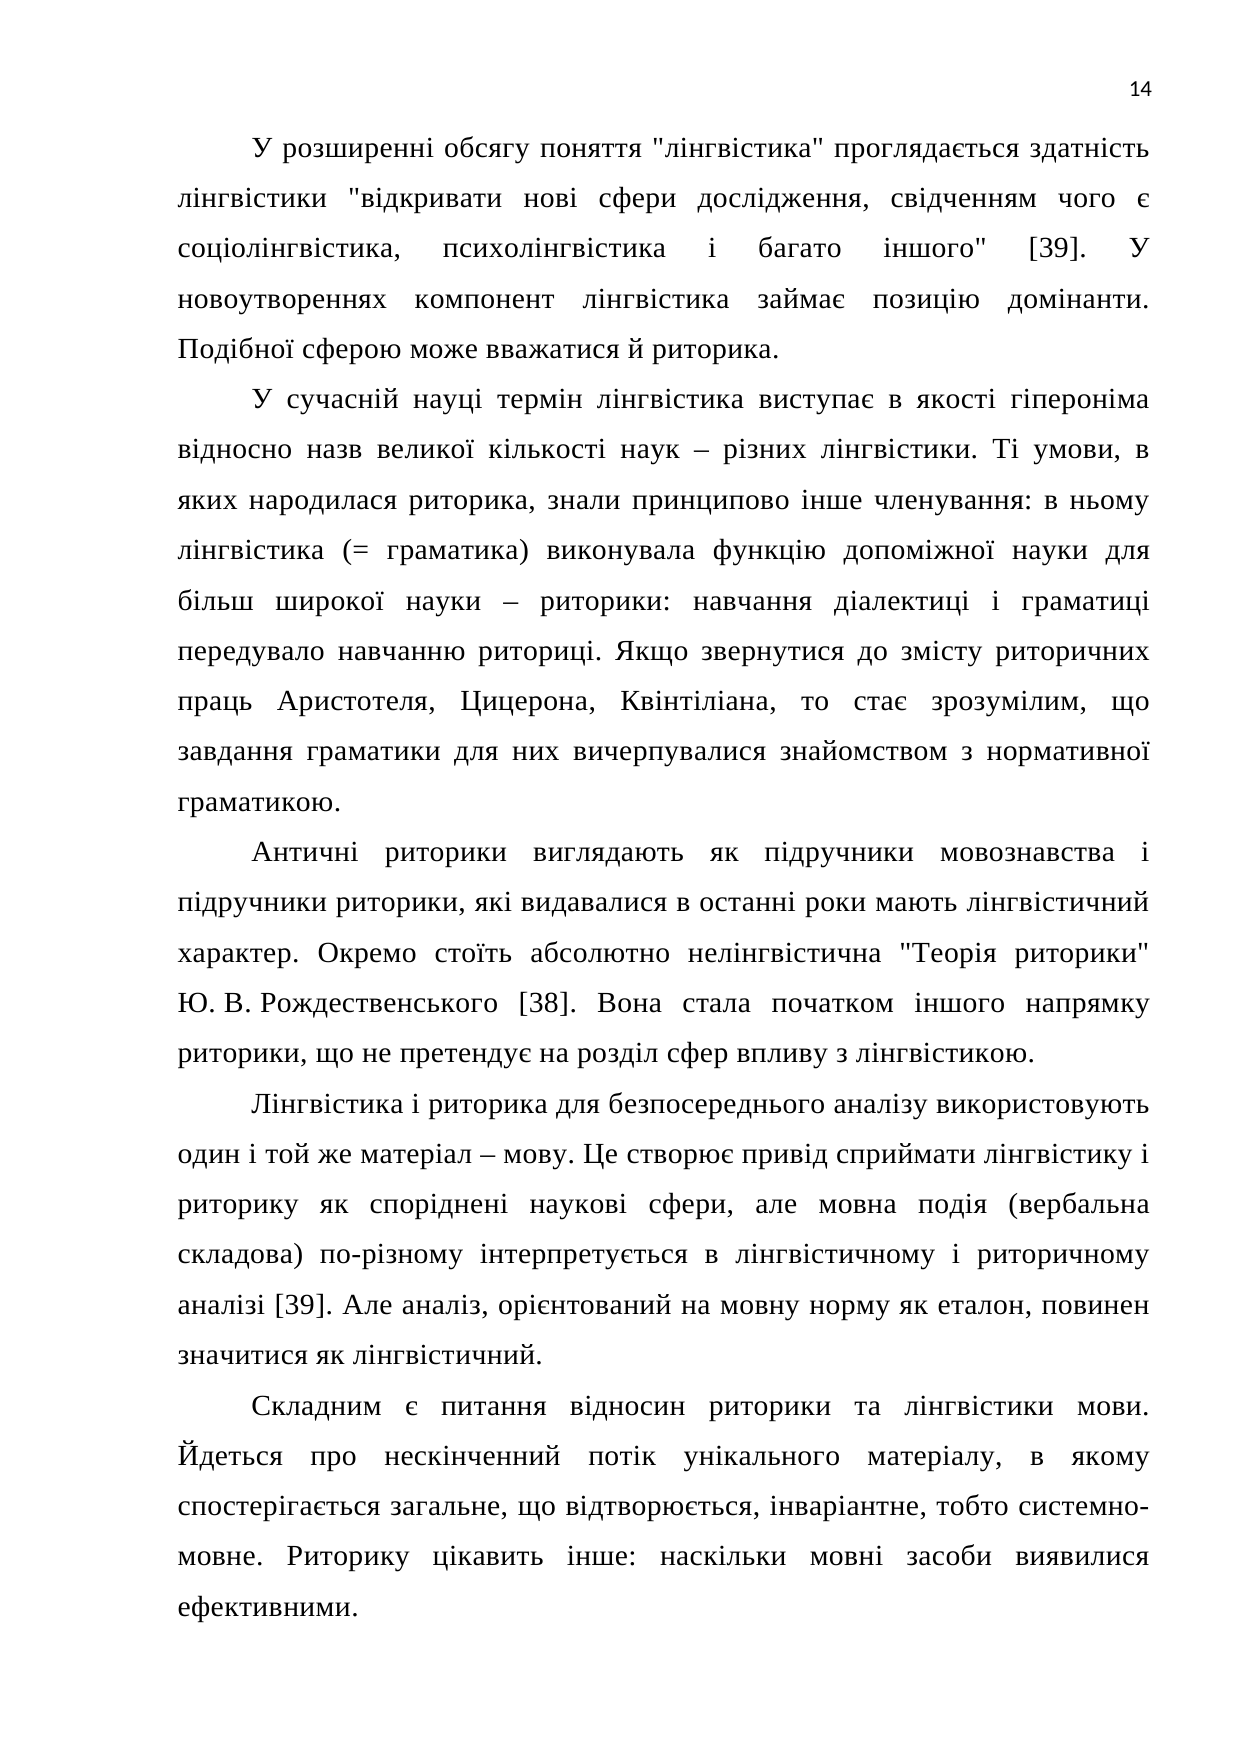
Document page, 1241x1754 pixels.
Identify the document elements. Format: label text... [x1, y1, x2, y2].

text Складним є питання відносин риторики та лінгвістики мови. Йдеться про нескінченний потік унікального матеріалу, в якому спостерігається загальне, що відтворюється, інваріантне, тобто системно-мовне. Риторику цікавить інше: наскільки мовні засоби виявилися ефективними. [177, 1388, 1152, 1622]
text Античні риторики виглядають як підручники мовознавства і підручники риторики, які видавалися в останні роки мають лінгвістичний характер. Окремо стоїть абсолютно нелінгвістична "Теорія риторики" Ю. В. Рождественського [38]. Вона стала початком іншого напрямку риторики, що не претендує на розділ сфер впливу з лінгвістикою. [177, 834, 1152, 1069]
text Лінгвістика і риторика для безпосереднього аналізу використовують один і той же матеріал – мову. Це створює привід сприймати лінгвістику і риторику як споріднені наукові сфери, але мовна подія (вербальна складова) по-різному інтерпретується в лінгвістичному і риторичному аналізі [39]. Але аналіз, орієнтований на мовну норму як еталон, повинен значитися як лінгвістичний. [177, 1086, 1152, 1371]
text У сучасній науці термін лінгвістика виступає в якості гіпероніма відносно назв великої кількості наук – різних лінгвістики. Ті умови, в яких народилася риторика, знали принципово інше членування: в ньому лінгвістика (= граматика) виконувала функцію допоміжної науки для більш широкої науки – риторики: навчання діалектиці і граматиці передувало навчанню риториці. Якщо звернутися до змісту риторичних праць Аристотеля, Цицерона, Квінтіліана, то стає зрозумілим, що завдання граматики для них вичерпувалися знайомством з нормативної граматикою. [177, 381, 1152, 817]
text У розширенні обсягу поняття "лінгвістика" проглядається здатність лінгвістики "відкривати нові сфери дослідження, свідченням чого є соціолінгвістика, психолінгвістика і багато іншого" [39]. У новоутвореннях компонент лінгвістика займає позицію домінанти. Подібної сферою може вважатися й риторика. [177, 130, 1152, 364]
